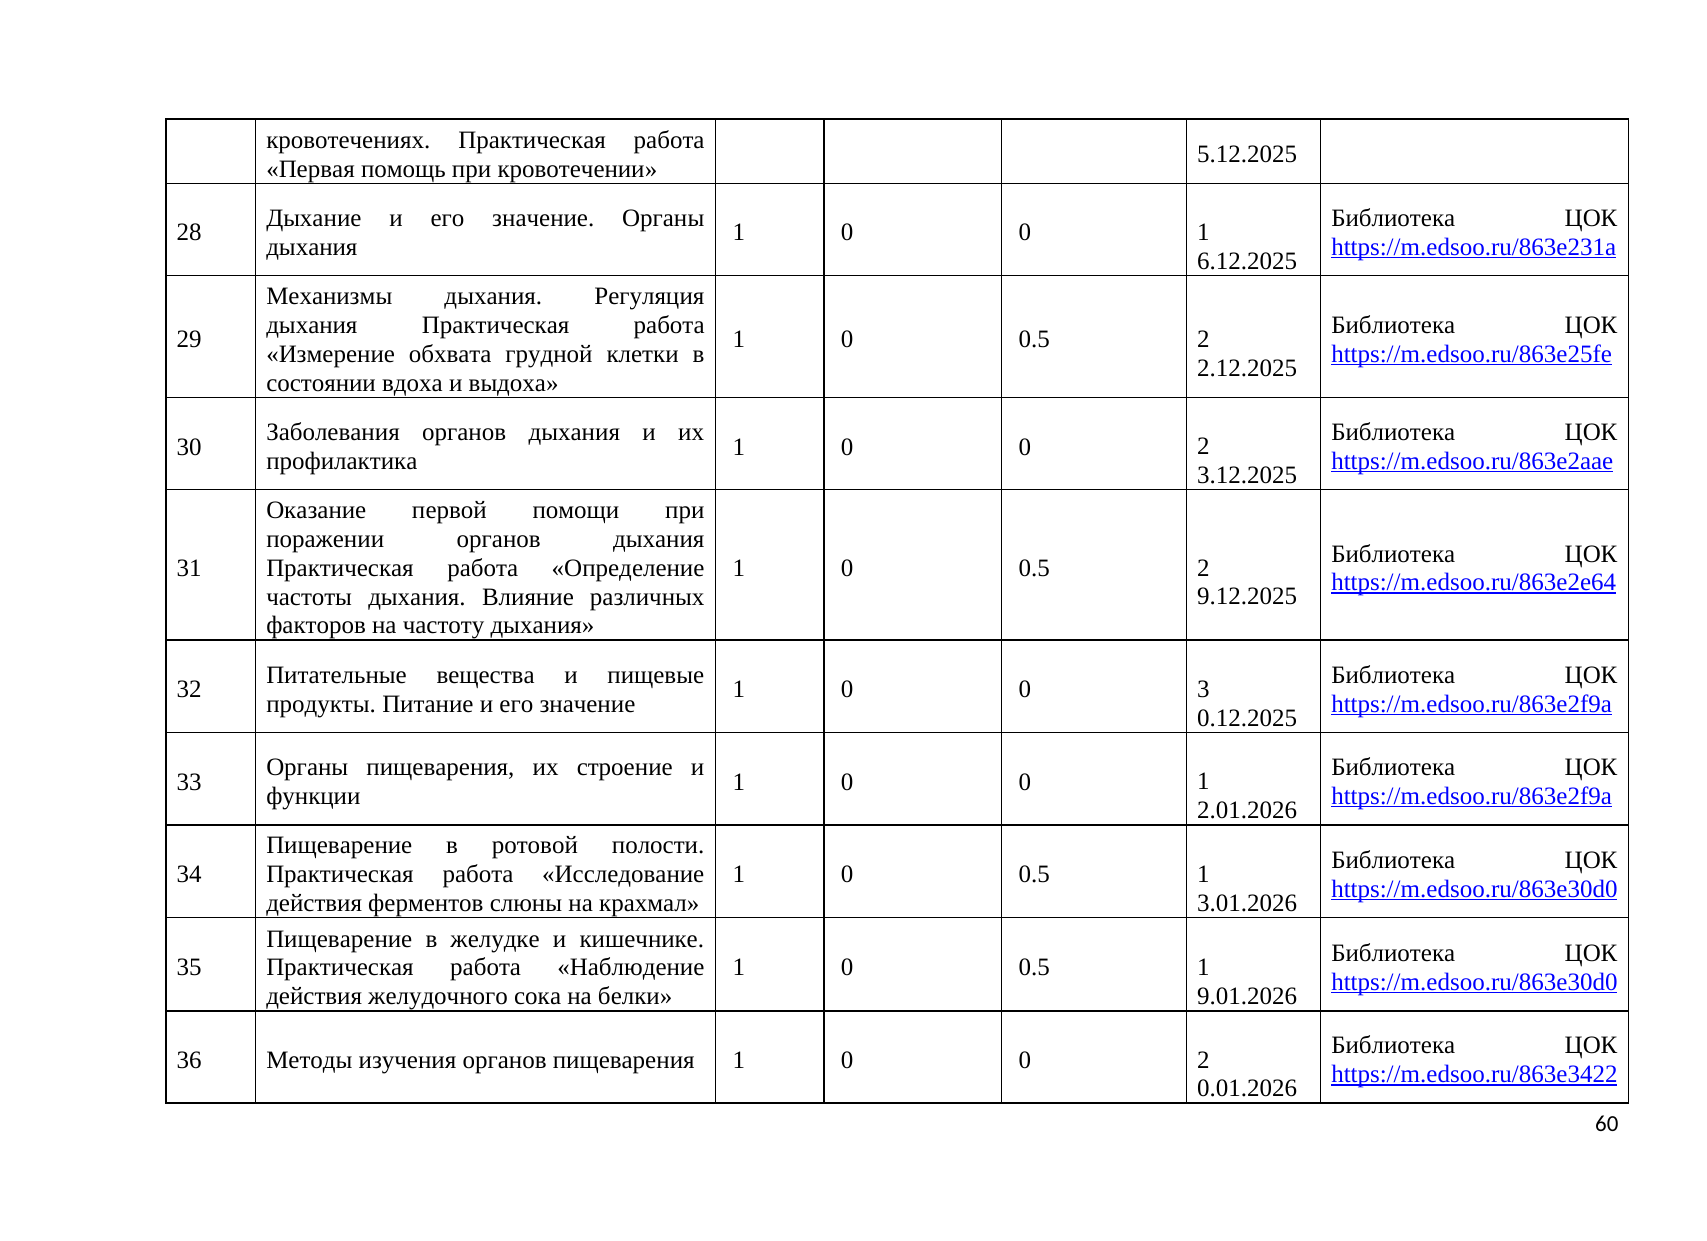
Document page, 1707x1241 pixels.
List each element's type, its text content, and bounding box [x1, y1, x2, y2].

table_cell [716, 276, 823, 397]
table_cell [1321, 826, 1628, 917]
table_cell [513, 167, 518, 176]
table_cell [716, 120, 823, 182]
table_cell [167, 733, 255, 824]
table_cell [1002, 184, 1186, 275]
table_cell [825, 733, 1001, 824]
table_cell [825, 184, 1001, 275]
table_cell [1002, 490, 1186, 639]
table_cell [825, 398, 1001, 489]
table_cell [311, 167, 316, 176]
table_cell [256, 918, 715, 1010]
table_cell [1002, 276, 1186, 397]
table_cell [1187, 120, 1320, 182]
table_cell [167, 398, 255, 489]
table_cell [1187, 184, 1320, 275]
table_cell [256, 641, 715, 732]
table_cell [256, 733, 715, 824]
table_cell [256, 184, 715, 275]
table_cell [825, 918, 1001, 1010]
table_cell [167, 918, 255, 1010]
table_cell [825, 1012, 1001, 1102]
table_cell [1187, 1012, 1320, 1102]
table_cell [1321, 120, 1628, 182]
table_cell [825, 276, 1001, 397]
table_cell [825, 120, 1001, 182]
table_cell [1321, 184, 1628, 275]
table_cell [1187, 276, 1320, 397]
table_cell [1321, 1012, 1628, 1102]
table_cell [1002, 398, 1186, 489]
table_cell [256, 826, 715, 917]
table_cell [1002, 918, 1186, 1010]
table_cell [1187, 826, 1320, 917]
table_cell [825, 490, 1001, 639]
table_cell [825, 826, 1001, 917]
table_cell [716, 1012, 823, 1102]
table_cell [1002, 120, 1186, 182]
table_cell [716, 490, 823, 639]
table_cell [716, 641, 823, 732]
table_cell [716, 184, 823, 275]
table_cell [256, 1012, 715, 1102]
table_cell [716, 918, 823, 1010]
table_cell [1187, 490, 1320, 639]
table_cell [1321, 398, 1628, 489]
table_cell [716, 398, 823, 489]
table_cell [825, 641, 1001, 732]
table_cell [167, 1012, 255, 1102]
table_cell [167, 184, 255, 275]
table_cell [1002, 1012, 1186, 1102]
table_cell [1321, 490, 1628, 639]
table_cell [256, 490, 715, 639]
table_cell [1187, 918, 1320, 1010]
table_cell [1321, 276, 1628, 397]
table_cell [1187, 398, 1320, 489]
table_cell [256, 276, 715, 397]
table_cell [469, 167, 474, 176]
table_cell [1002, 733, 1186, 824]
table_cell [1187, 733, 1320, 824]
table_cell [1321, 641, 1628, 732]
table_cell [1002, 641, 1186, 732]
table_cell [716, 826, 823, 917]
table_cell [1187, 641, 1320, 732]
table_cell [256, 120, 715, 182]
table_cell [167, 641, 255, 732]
table_cell 27 [167, 120, 255, 182]
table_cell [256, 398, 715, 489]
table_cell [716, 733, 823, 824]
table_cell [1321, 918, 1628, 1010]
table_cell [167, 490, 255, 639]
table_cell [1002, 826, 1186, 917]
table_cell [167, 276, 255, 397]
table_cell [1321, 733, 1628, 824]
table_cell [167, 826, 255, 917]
